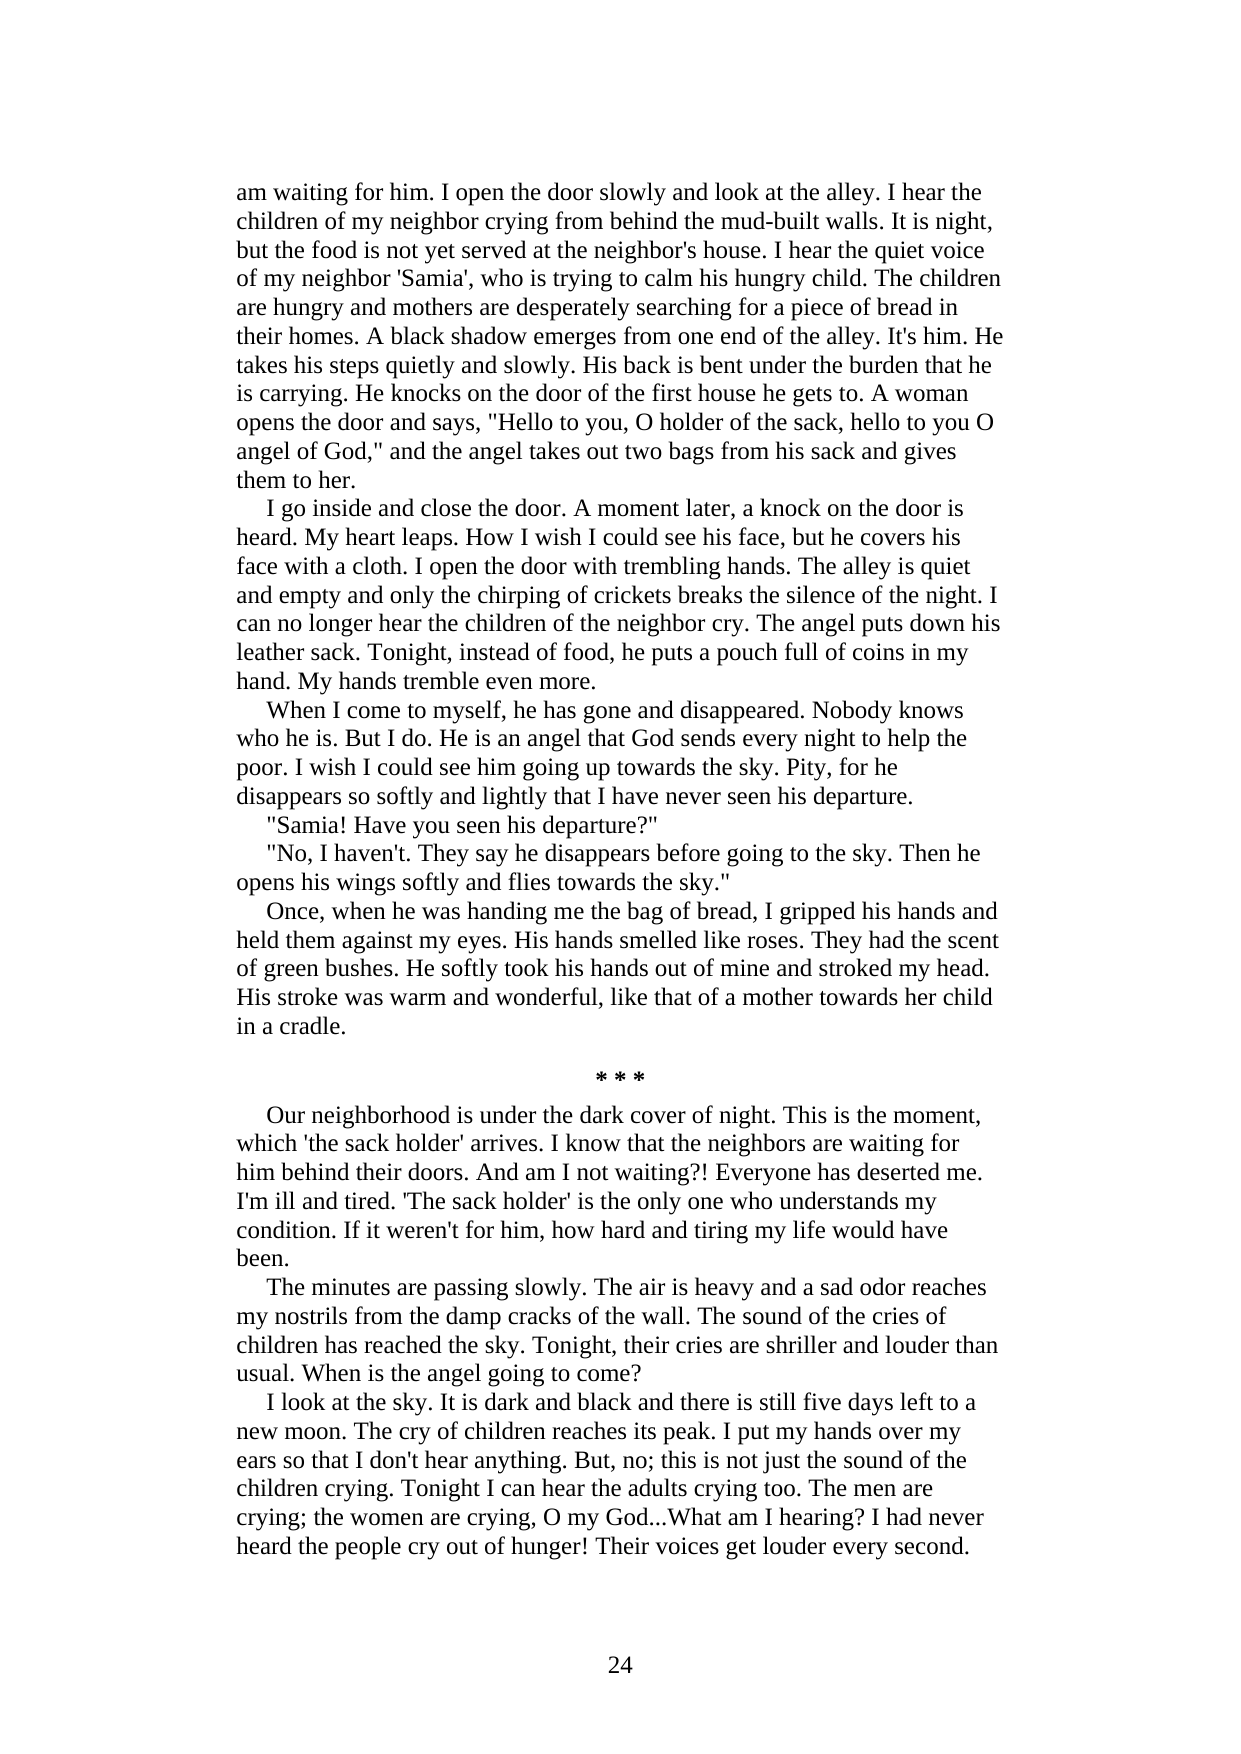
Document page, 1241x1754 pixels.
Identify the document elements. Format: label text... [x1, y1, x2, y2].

text "No, I haven't. They say he disappears before going to the sky. Then he opens his wings softly and flies towards the sky." [236, 838, 1004, 896]
text I look at the sky. It is dark and black and there is still five days left to a new moon. The cry of children reaches its peak. I put my hands over my ears so that I don't hear anything. But, no; this is not just the sound of the children crying. Tonight I can hear the adults crying too. The men are crying; the women are crying, O my God...What am I hearing? I had never heard the people cry out of hunger! Their voices get louder every second. [236, 1387, 1004, 1560]
text * * * [236, 1065, 1004, 1093]
text I go inside and close the door. A moment later, a knock on the door is heard. My heart leaps. How I wish I could see his face, but he covers his face with a cloth. I open the door with trembling hands. The alley is quiet and empty and only the chirping of crickets breaks the silence of the night. I can no longer hear the children of the neighbor cry. The angel puts down his leather sack. Tonight, instead of food, he puts a pouch full of coins in my hand. My hands tremble even more. [236, 493, 1004, 695]
text Once, when he was handing me the bag of bread, I gripped his hands and held them against my eyes. His hands smelled like roses. They had the scent of green bushes. He softly took his hands out of mine and stroked my head. His stroke was warm and wonderful, like that of a mother towards her child in a cradle. [236, 896, 1004, 1040]
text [236, 177, 1004, 493]
text Our neighborhood is under the dark cover of night. This is the moment, which 'the sack holder' arrives. I know that the neighbors are waiting for him behind their doors. And am I not waiting?! Everyone has deserted me. I'm ill and tired. 'The sack holder' is the only one who understands my condition. If it weren't for him, how hard and tiring my life would have been. [236, 1100, 1004, 1272]
text "Samia! Have you seen his departure?" [236, 810, 1004, 838]
text When I come to myself, he has gone and disappeared. Nobody knows who he is. But I do. He is an angel that God sends every night to help the poor. I wish I could see him going up towards the sky. Pity, for he disappears so softly and lightly that I have never seen his departure. [236, 695, 1004, 810]
text The minutes are passing slowly. The air is heavy and a sad odor reaches my nostrils from the damp cracks of the wall. The sound of the cries of children has reached the sky. Tonight, their cries are shriller and louder than usual. When is the angel going to come? [236, 1272, 1004, 1387]
